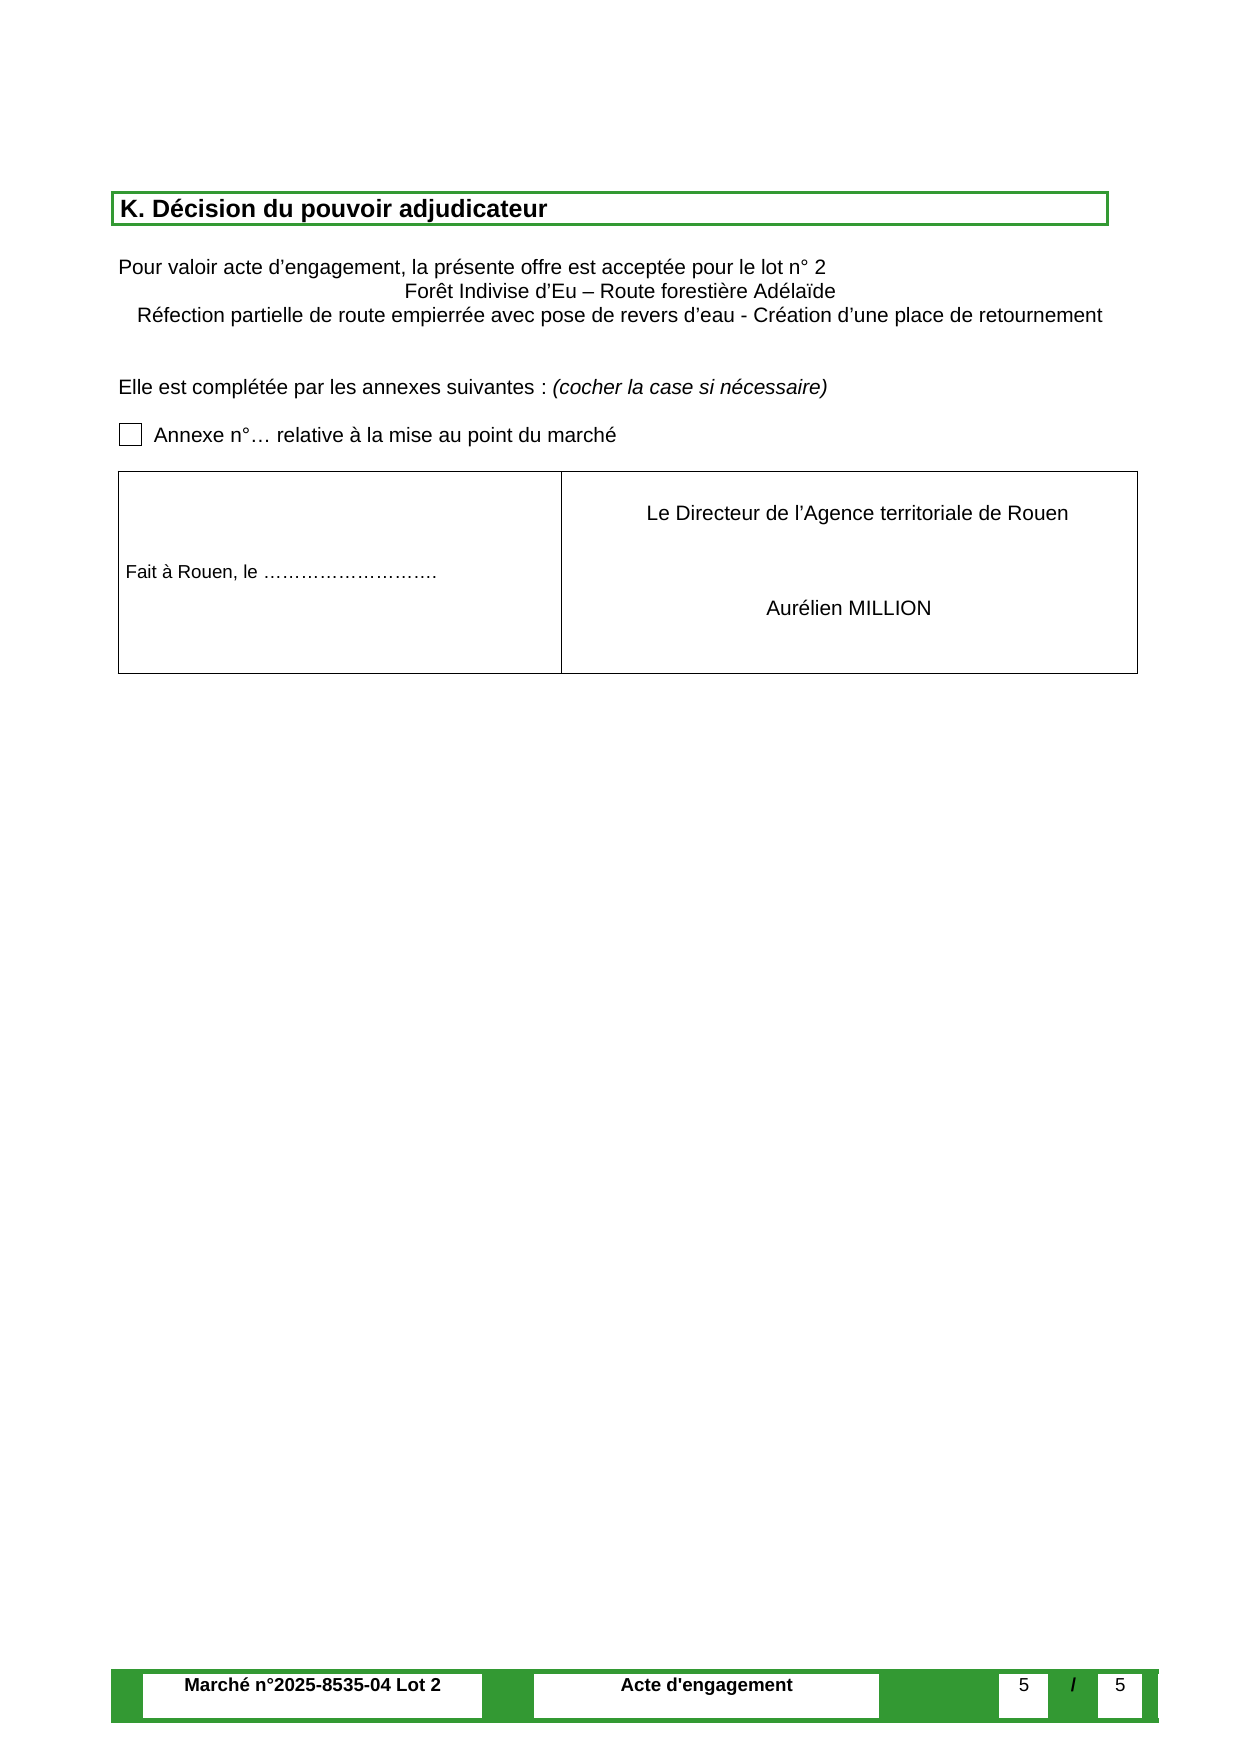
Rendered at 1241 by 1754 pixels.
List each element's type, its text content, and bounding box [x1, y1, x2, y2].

table_header K. Décision du pouvoir adjudicateur [114, 194, 1106, 223]
table_header Le Directeur de l’Agence territoriale de Rouen Aurélien MILLION [562, 472, 1137, 673]
text Elle est complétée par les annexes suivantes : (cocher la case si nécessaire) [118, 374, 1122, 398]
text Forêt Indivise d’Eu – Route forestière Adélaïde [118, 279, 1122, 303]
table_header Fait à Rouen, le ………………………. [119, 472, 561, 673]
text Pour valoir acte d’engagement, la présente offre est acceptée pour le lot n° 2 [118, 255, 1122, 279]
text Annexe n°… relative à la mise au point du marché [118, 422, 1122, 446]
text Réfection partielle de route empierrée avec pose de revers d’eau - Création d’une place de retournement [118, 303, 1122, 327]
